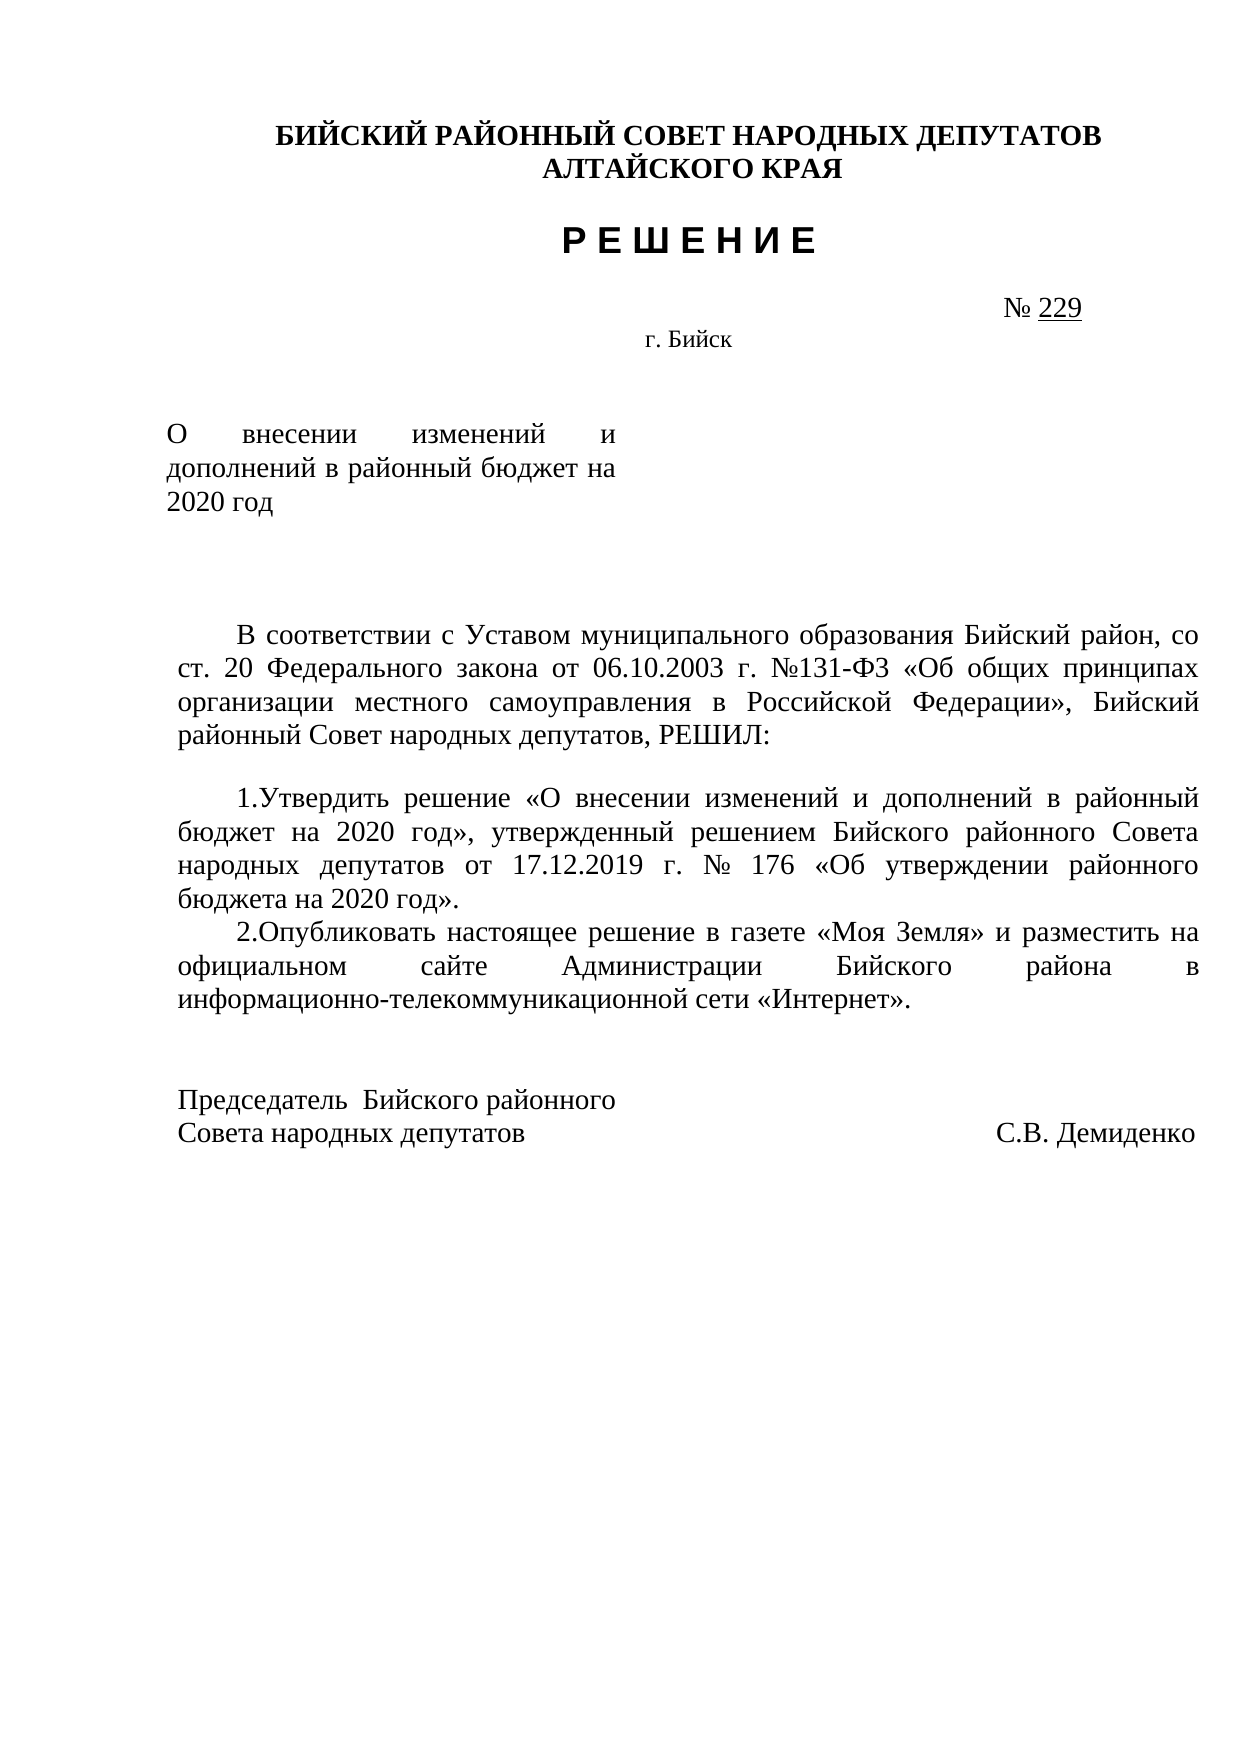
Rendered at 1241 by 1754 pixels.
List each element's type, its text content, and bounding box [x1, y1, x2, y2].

text г. Бийск [177, 324, 1200, 353]
text 1.Утвердить решение «О внесении изменений и дополнений в районный бюджет на 2020 год», утвержденный решением Бийского районного Совета народных депутатов от 17.12.2019 г. № 176 «Об утверждении районного бюджета на 2020 год». [177, 780, 1200, 914]
text АЛТАЙСКОГО КРАЯ [177, 152, 1200, 185]
title Совета народных депутатов С.В. Демиденко [177, 1116, 1200, 1149]
subtitle р е ш е н и е [177, 219, 1200, 262]
title Председатель Бийского районного [177, 1082, 1200, 1116]
text 2.Опубликовать настоящее решение в газете «Моя Земля» и разместить на официальном сайте Администрации Бийского района в информационно-телекоммуникационной сети «Интернет». [177, 914, 1200, 1015]
text № 229 [177, 291, 1200, 324]
text В соответствии с Уставом муниципального образования Бийский район, со ст. 20 Федерального закона от 06.10.2003 г. №131-Ф3 «Об общих принципах организации местного самоуправления в Российской Федерации», Бийский районный Совет народных депутатов, РЕШИЛ: [177, 617, 1200, 751]
text БИЙСКИЙ РАЙОННЫЙ СОВЕТ НАРОДНЫХ ДЕПУТАТОВ [177, 118, 1200, 152]
